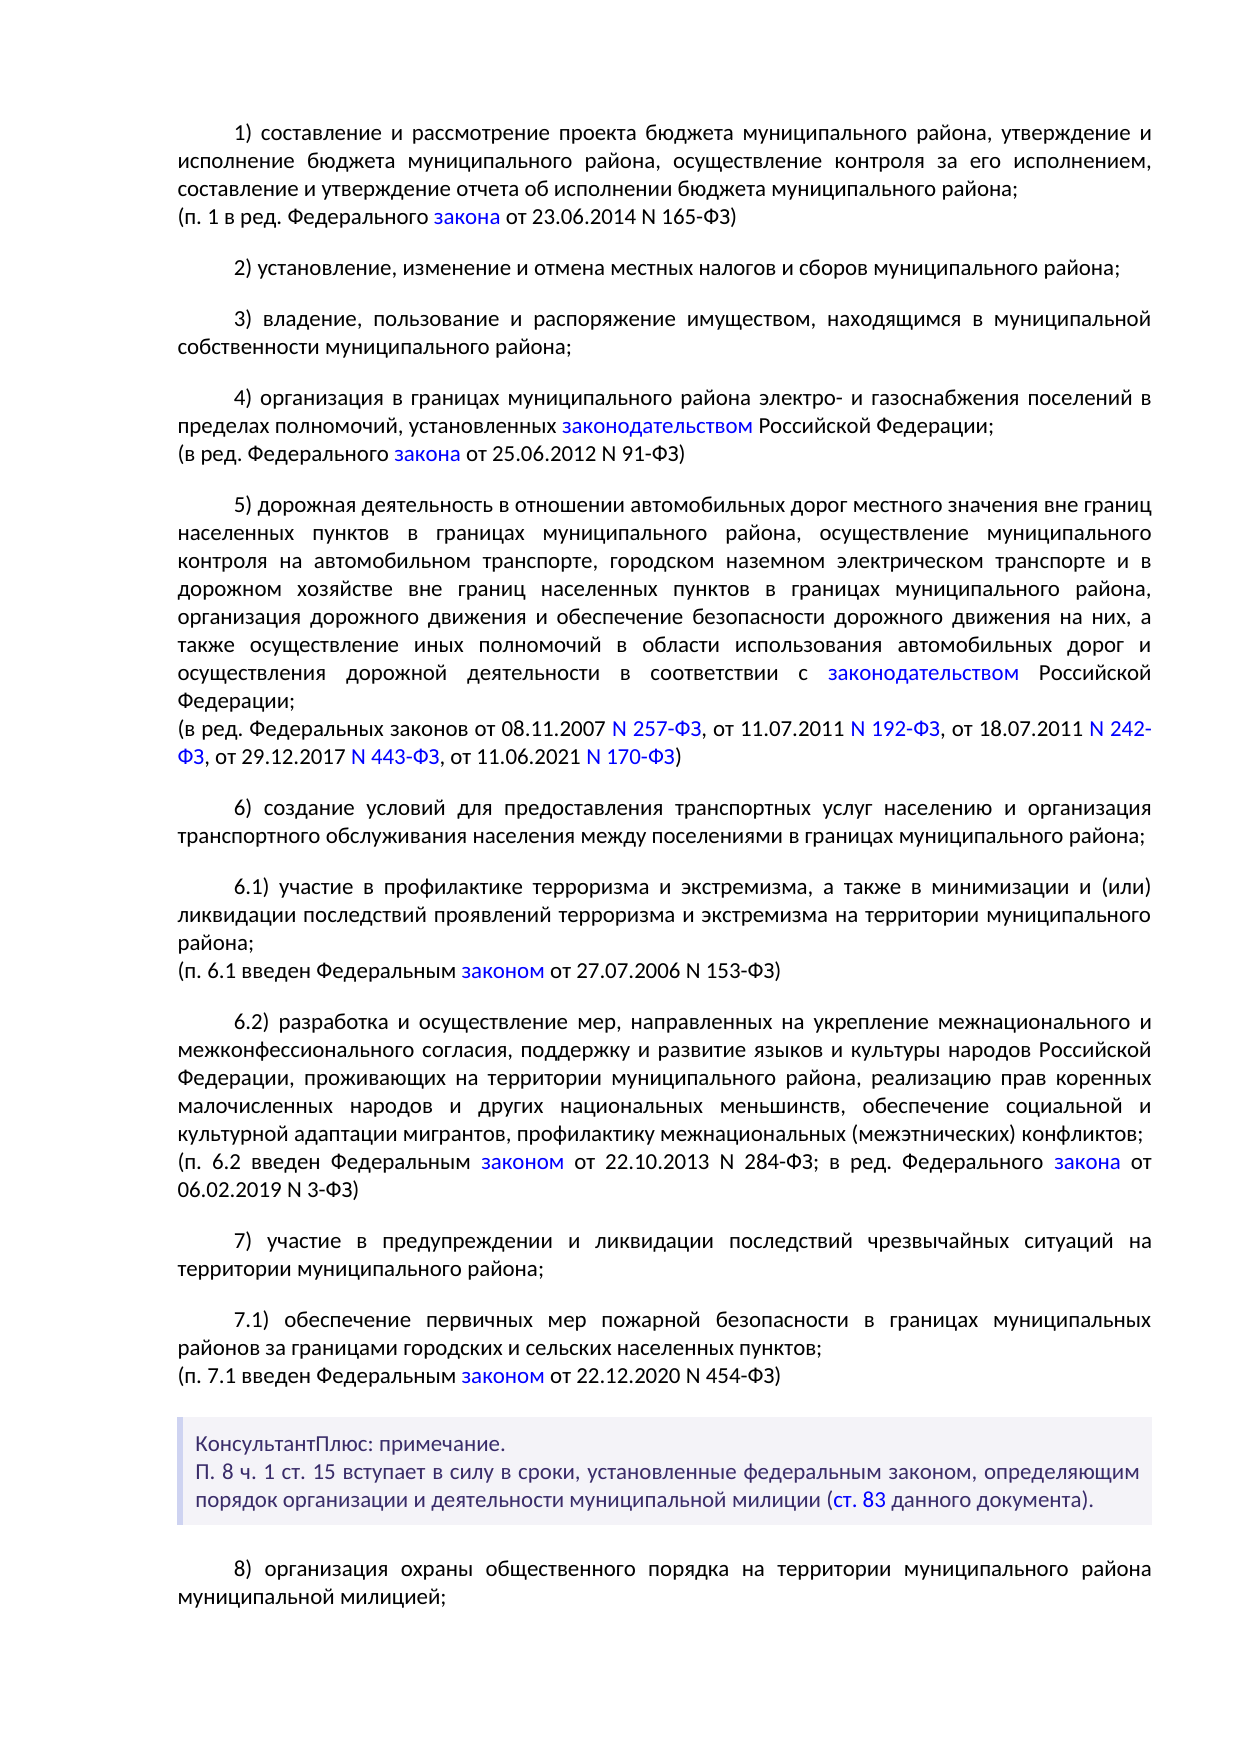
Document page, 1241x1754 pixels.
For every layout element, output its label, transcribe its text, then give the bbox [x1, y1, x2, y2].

text (п. 6.2 введен Федеральным законом от 22.10.2013 N 284-ФЗ; в ред. Федерального закона от 06.02.2019 N 3-ФЗ) [177, 1147, 1152, 1203]
text (п. 6.1 введен Федеральным законом от 27.07.2006 N 153-ФЗ) [177, 956, 1152, 984]
text 1) составление и рассмотрение проекта бюджета муниципального района, утверждение и исполнение бюджета муниципального района, осуществление контроля за его исполнением, составление и утверждение отчета об исполнении бюджета муниципального района; [177, 118, 1152, 202]
text 5) дорожная деятельность в отношении автомобильных дорог местного значения вне границ населенных пунктов в границах муниципального района, осуществление муниципального контроля на автомобильном транспорте, городском наземном электрическом транспорте и в дорожном хозяйстве вне границ населенных пунктов в границах муниципального района, организация дорожного движения и обеспечение безопасности дорожного движения на них, а также осуществление иных полномочий в области использования автомобильных дорог и осуществления дорожной деятельности в соответствии с законодательством Российской Федерации; [177, 490, 1152, 714]
table_header КонсультантПлюс: примечание. П. 8 ч. 1 ст. 15 вступает в силу в сроки, установленные федеральным законом, определяющим порядок организации и деятельности муниципальной милиции (ст. 83 данного документа). [195, 1417, 1140, 1525]
table_header [177, 1417, 183, 1525]
text 6) создание условий для предоставления транспортных услуг населению и организация транспортного обслуживания населения между поселениями в границах муниципального района; [177, 793, 1152, 849]
text 4) организация в границах муниципального района электро- и газоснабжения поселений в пределах полномочий, установленных законодательством Российской Федерации; [177, 383, 1152, 439]
text 3) владение, пользование и распоряжение имуществом, находящимся в муниципальной собственности муниципального района; [177, 304, 1152, 360]
text (п. 1 в ред. Федерального закона от 23.06.2014 N 165-ФЗ) [177, 202, 1152, 230]
text 8) организация охраны общественного порядка на территории муниципального района муниципальной милицией; [177, 1554, 1152, 1610]
text (п. 7.1 введен Федеральным законом от 22.12.2020 N 454-ФЗ) [177, 1361, 1152, 1389]
table_header [183, 1417, 195, 1525]
text 6.1) участие в профилактике терроризма и экстремизма, а также в минимизации и (или) ликвидации последствий проявлений терроризма и экстремизма на территории муниципального района; [177, 872, 1152, 956]
text 7) участие в предупреждении и ликвидации последствий чрезвычайных ситуаций на территории муниципального района; [177, 1226, 1152, 1282]
text (в ред. Федеральных законов от 08.11.2007 N 257-ФЗ, от 11.07.2011 N 192-ФЗ, от 18.07.2011 N 242-ФЗ, от 29.12.2017 N 443-ФЗ, от 11.06.2021 N 170-ФЗ) [177, 714, 1152, 770]
text 2) установление, изменение и отмена местных налогов и сборов муниципального района; [177, 253, 1152, 281]
text 7.1) обеспечение первичных мер пожарной безопасности в границах муниципальных районов за границами городских и сельских населенных пунктов; [177, 1305, 1152, 1361]
text (в ред. Федерального закона от 25.06.2012 N 91-ФЗ) [177, 439, 1152, 467]
table_header [1140, 1417, 1152, 1525]
text 6.2) разработка и осуществление мер, направленных на укрепление межнационального и межконфессионального согласия, поддержку и развитие языков и культуры народов Российской Федерации, проживающих на территории муниципального района, реализацию прав коренных малочисленных народов и других национальных меньшинств, обеспечение социальной и культурной адаптации мигрантов, профилактику межнациональных (межэтнических) конфликтов; [177, 1007, 1152, 1147]
